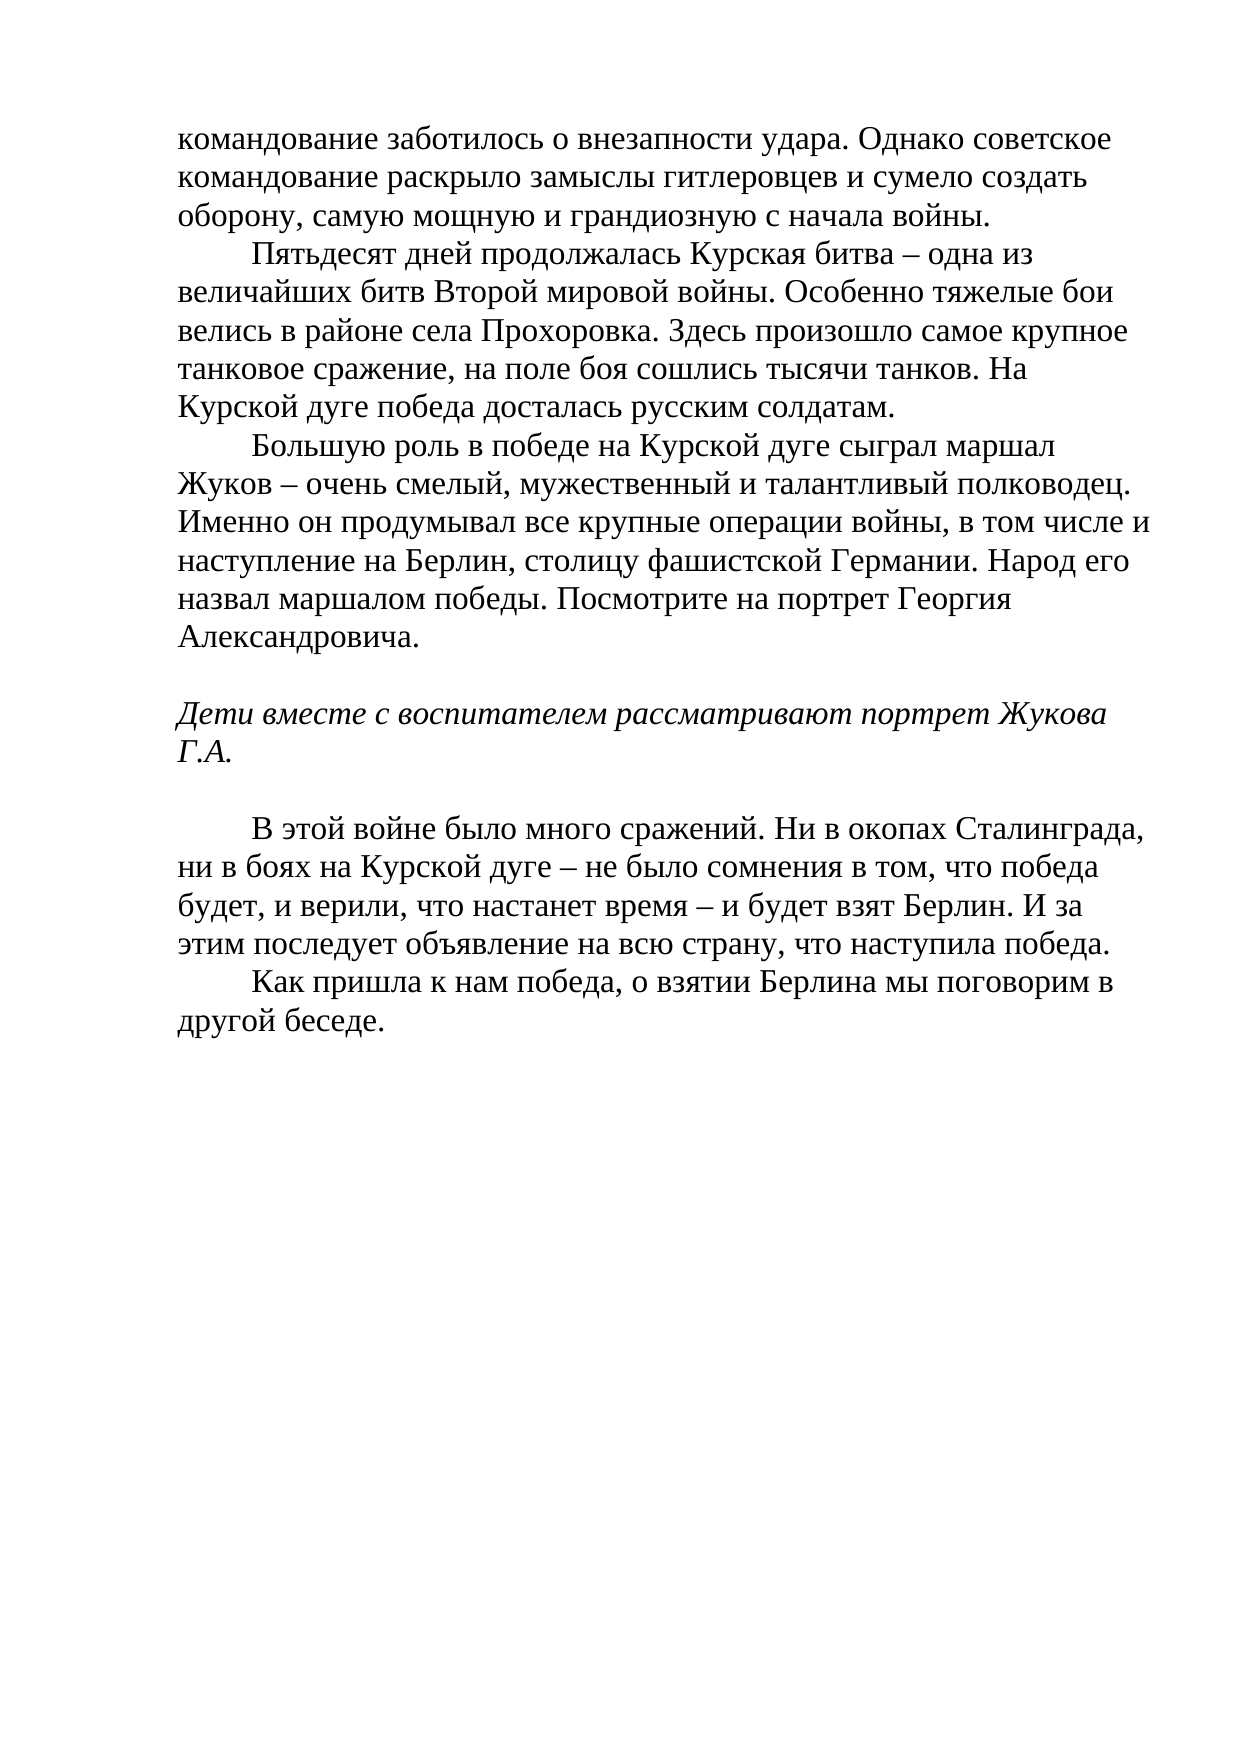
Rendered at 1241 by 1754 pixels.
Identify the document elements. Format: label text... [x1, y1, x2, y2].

text В этой войне было много сражений. Ни в окопах Сталинграда, ни в боях на Курской дуге – не было сомнения в том, что победа будет, и верили, что настанет время – и будет взят Берлин. И за этим последует объявление на всю страну, что наступила победа. [177, 808, 1152, 961]
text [177, 118, 1152, 233]
text Большую роль в победе на Курской дуге сыграл маршал Жуков – очень смелый, мужественный и талантливый полководец. Именно он продумывал все крупные операции войны, в том числе и наступление на Берлин, столицу фашистской Германии. Народ его назвал маршалом победы. Посмотрите на портрет Георгия Александровича. [177, 425, 1152, 655]
text Пятьдесят дней продолжалась Курская битва – одна из величайших битв Второй мировой войны. Особенно тяжелые бои велись в районе села Прохоровка. Здесь произошло самое крупное танковое сражение, на поле боя сошлись тысячи танков. На Курской дуге победа досталась русским солдатам. [177, 233, 1152, 425]
text Дети вместе с воспитателем рассматривают портрет Жукова Г.А. [177, 693, 1152, 770]
text Как пришла к нам победа, о взятии Берлина мы поговорим в другой беседе. [177, 961, 1152, 1038]
